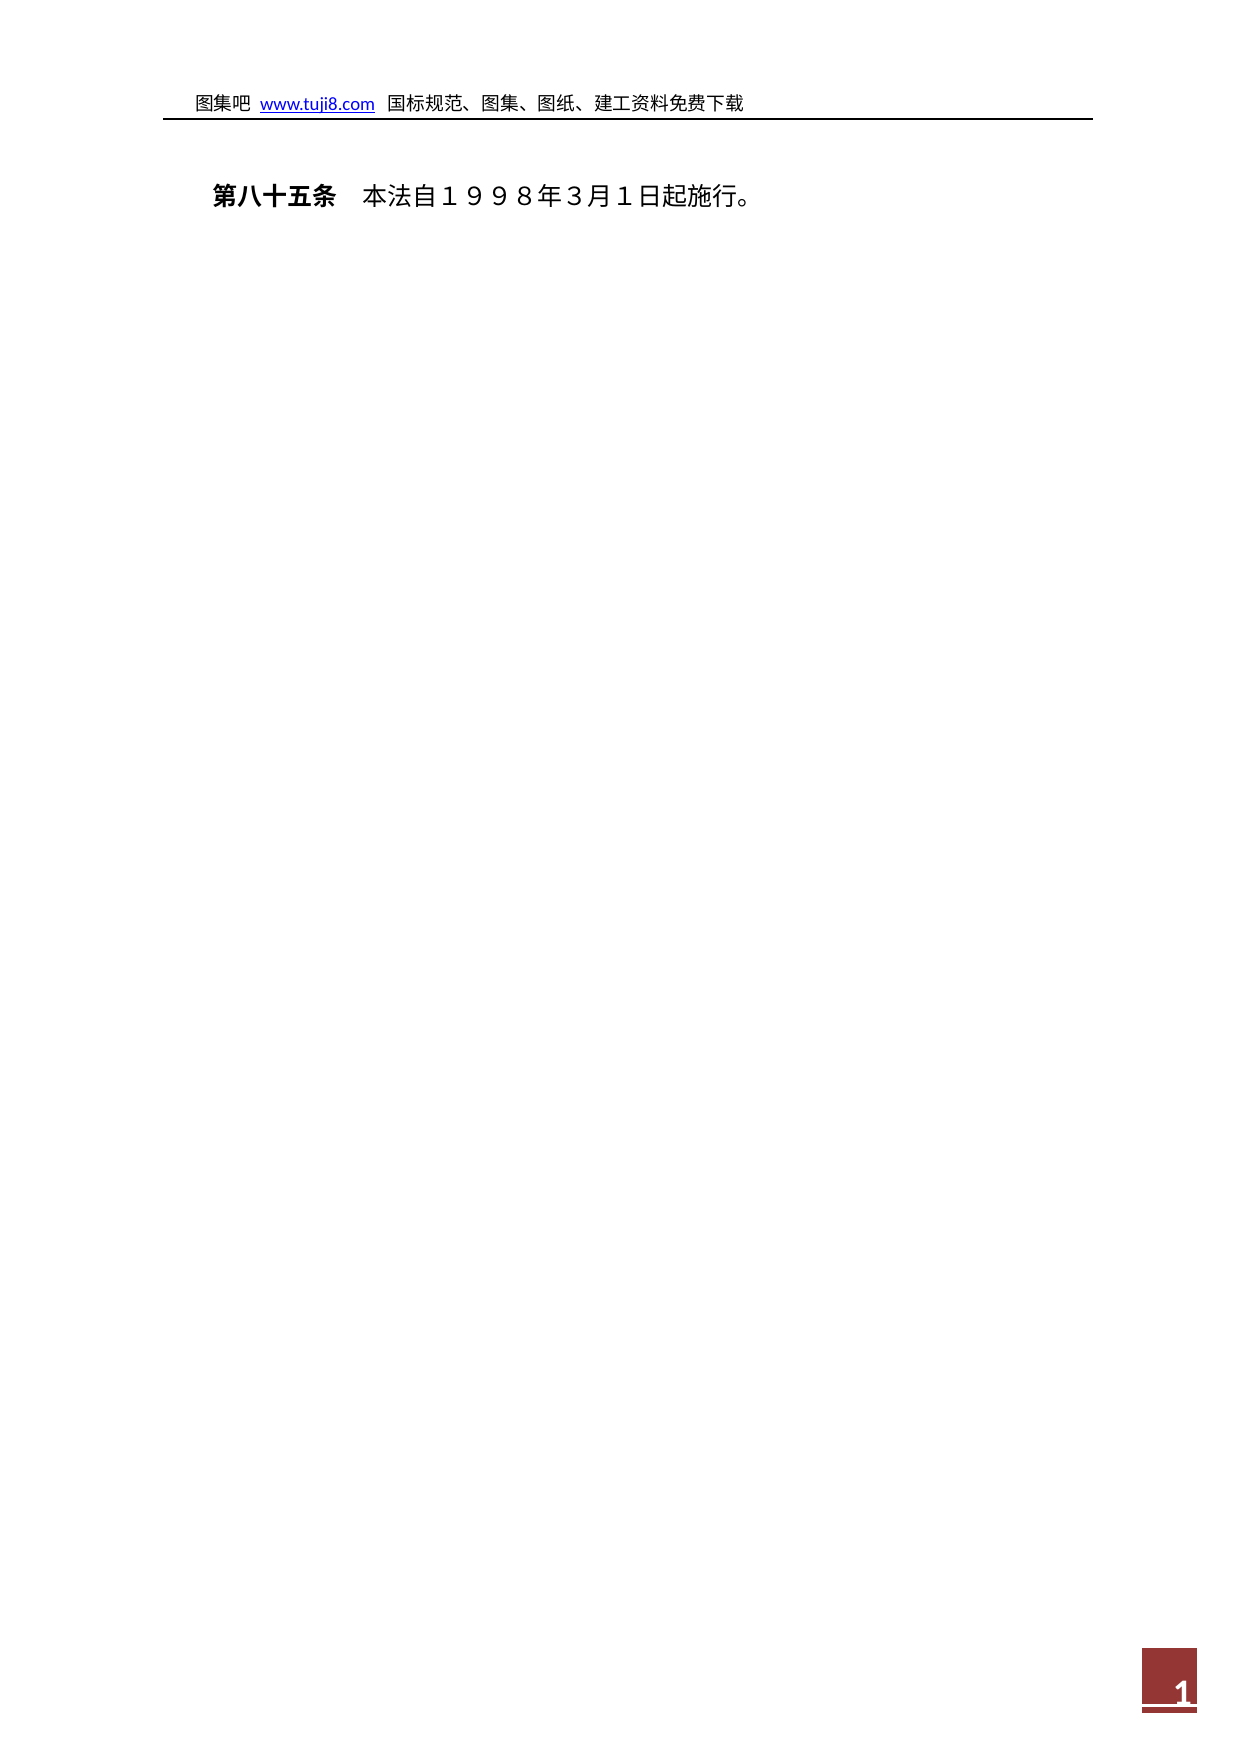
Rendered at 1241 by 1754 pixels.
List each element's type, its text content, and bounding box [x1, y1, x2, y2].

text 第八十五条 本法自１９９８年３月１日起施行。 [162, 162, 1093, 227]
